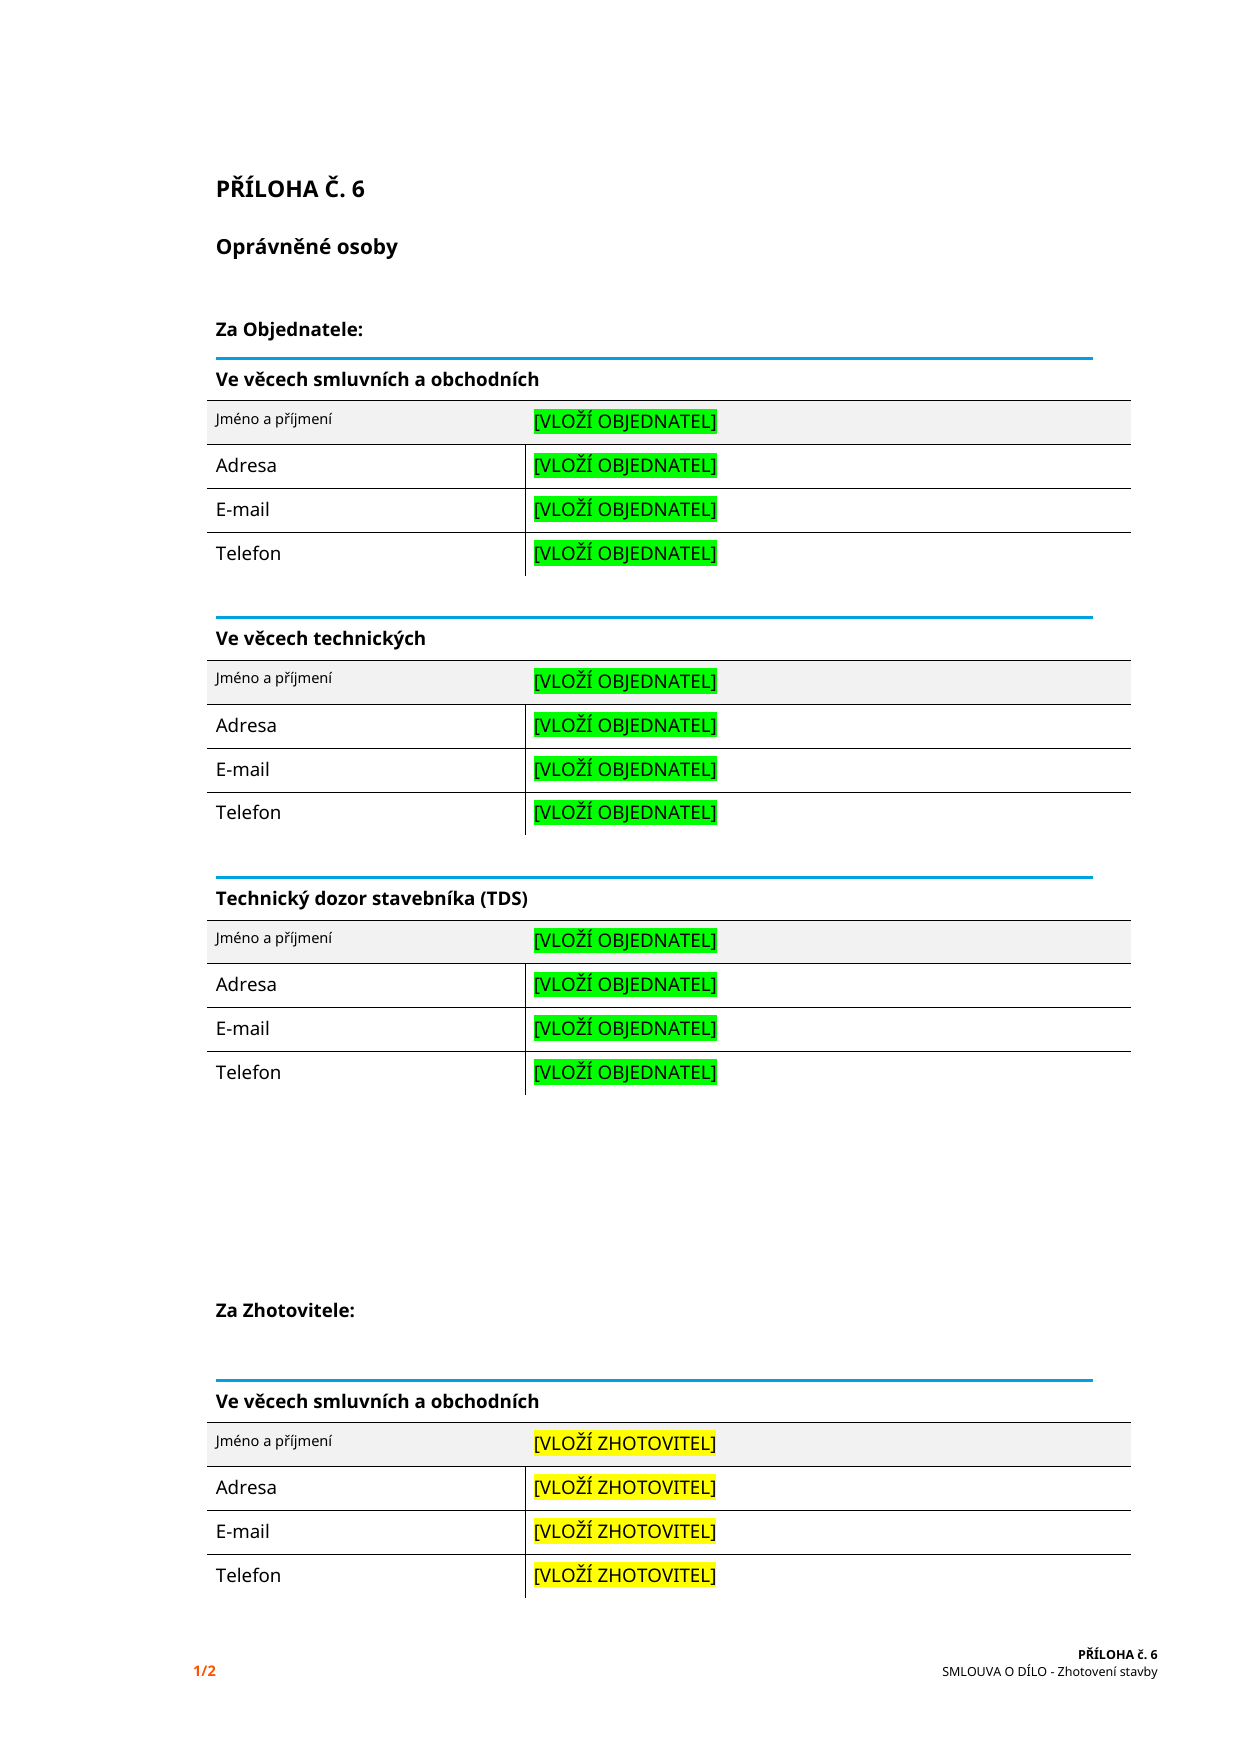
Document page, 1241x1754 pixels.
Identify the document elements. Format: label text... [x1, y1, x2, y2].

table_cell E-mail [207, 1008, 525, 1051]
table_cell [VLOŽÍ OBJEDNATEL] [526, 445, 1131, 488]
table_cell [VLOŽÍ OBJEDNATEL] [526, 793, 1131, 835]
table_cell [VLOŽÍ ZHOTOVITEL] [526, 1467, 1131, 1510]
table_header Jméno a příjmení [207, 401, 526, 444]
table_cell [VLOŽÍ OBJEDNATEL] [526, 533, 1131, 576]
table_header [VLOŽÍ OBJEDNATEL] [526, 661, 1131, 704]
text Za Objednatele: [216, 316, 1093, 342]
table_header [VLOŽÍ OBJEDNATEL] [526, 401, 1131, 444]
text Ve věcech smluvních a obchodních [216, 360, 1093, 392]
table_cell [VLOŽÍ OBJEDNATEL] [526, 1052, 1131, 1095]
table_cell [VLOŽÍ OBJEDNATEL] [526, 1008, 1131, 1051]
table_cell Telefon [207, 533, 525, 576]
table_header Jméno a příjmení [207, 921, 526, 963]
table_cell Adresa [207, 964, 525, 1007]
table_cell Telefon [207, 1555, 525, 1598]
table_cell E-mail [207, 1511, 525, 1554]
table_cell Telefon [207, 793, 525, 835]
table_cell [VLOŽÍ OBJEDNATEL] [526, 749, 1131, 791]
table_header Jméno a příjmení [207, 661, 526, 704]
table_cell Telefon [207, 1052, 525, 1095]
text Technický dozor stavebníka (TDS) [216, 879, 1093, 911]
text Příloha č. 6 [216, 172, 1093, 204]
text Ve věcech smluvních a obchodních [216, 1382, 1093, 1413]
table_header [VLOŽÍ OBJEDNATEL] [526, 921, 1131, 963]
table_header [VLOŽÍ ZHOTOVITEL] [526, 1423, 1131, 1466]
table_cell Adresa [207, 1467, 525, 1510]
text Oprávněné osoby [216, 232, 1093, 260]
table_cell E-mail [207, 489, 525, 532]
table_cell [VLOŽÍ OBJEDNATEL] [526, 964, 1131, 1007]
table_cell Adresa [207, 705, 525, 748]
table_cell [VLOŽÍ ZHOTOVITEL] [526, 1511, 1131, 1554]
table_header Jméno a příjmení [207, 1423, 526, 1466]
table_cell Adresa [207, 445, 525, 488]
table_cell [VLOŽÍ OBJEDNATEL] [526, 489, 1131, 532]
table_cell E-mail [207, 749, 525, 791]
table_cell [VLOŽÍ ZHOTOVITEL] [526, 1555, 1131, 1598]
table_cell [VLOŽÍ OBJEDNATEL] [526, 705, 1131, 748]
text Za Zhotovitele: [216, 1297, 1093, 1323]
text Ve věcech technických [216, 619, 1093, 651]
